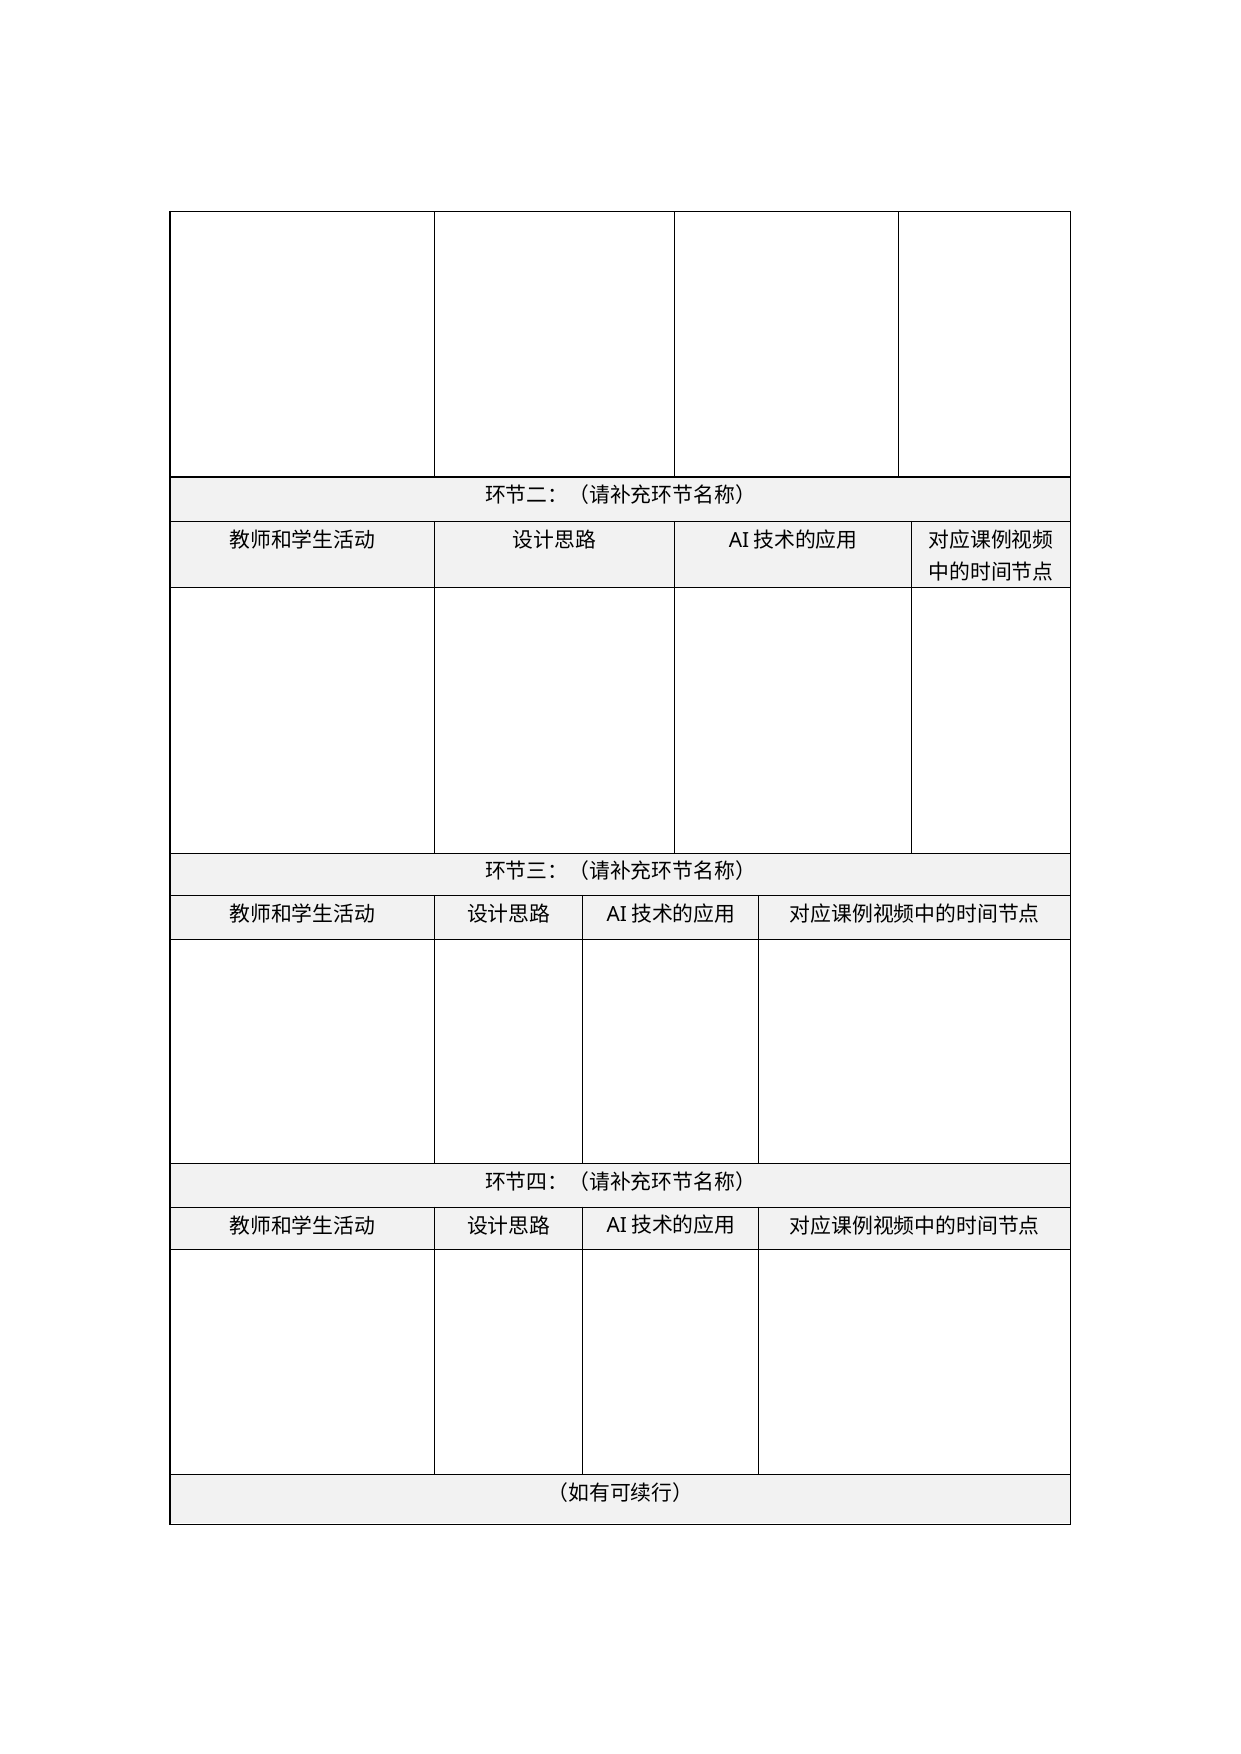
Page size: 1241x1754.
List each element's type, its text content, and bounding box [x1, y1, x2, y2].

table_cell 设计思路 [435, 522, 674, 587]
table_cell [583, 1250, 758, 1473]
table_cell [675, 588, 911, 853]
table_cell [435, 212, 674, 476]
table_cell [435, 940, 582, 1163]
table_cell [759, 940, 1070, 1163]
table_cell [435, 1250, 582, 1473]
table_cell 环节二：（请补充环节名称） [171, 478, 1070, 521]
table_cell [759, 1250, 1070, 1473]
table_cell [583, 940, 758, 1163]
table_cell [171, 940, 434, 1163]
table_cell [435, 588, 674, 853]
table_cell AI技术的应用 [583, 896, 758, 939]
table_cell [171, 212, 434, 476]
table_cell [171, 588, 434, 853]
table_cell AI技术的应用 [675, 522, 911, 587]
table_cell 设计思路 [435, 1208, 582, 1249]
table_cell 教师和学生活动 [171, 522, 434, 587]
table_cell 教师和学生活动 [171, 1208, 434, 1249]
table_cell 对应课例视频中的时间节点 [759, 1208, 1070, 1249]
table_cell [171, 1250, 434, 1473]
table_cell [899, 212, 1070, 476]
table_cell 环节三：（请补充环节名称） [171, 854, 1070, 895]
table_cell AI技术的应用 [583, 1208, 758, 1249]
table_cell 对应课例视频中的时间节点 [759, 896, 1070, 939]
table_cell [675, 212, 898, 476]
table_cell 对应课例视频中的时间节点 [912, 522, 1070, 587]
table_cell （如有可续行） [171, 1475, 1070, 1523]
table_cell 教师和学生活动 [171, 896, 434, 939]
table_cell [912, 588, 1070, 853]
table_cell 设计思路 [435, 896, 582, 939]
table_cell 环节四：（请补充环节名称） [171, 1164, 1070, 1207]
